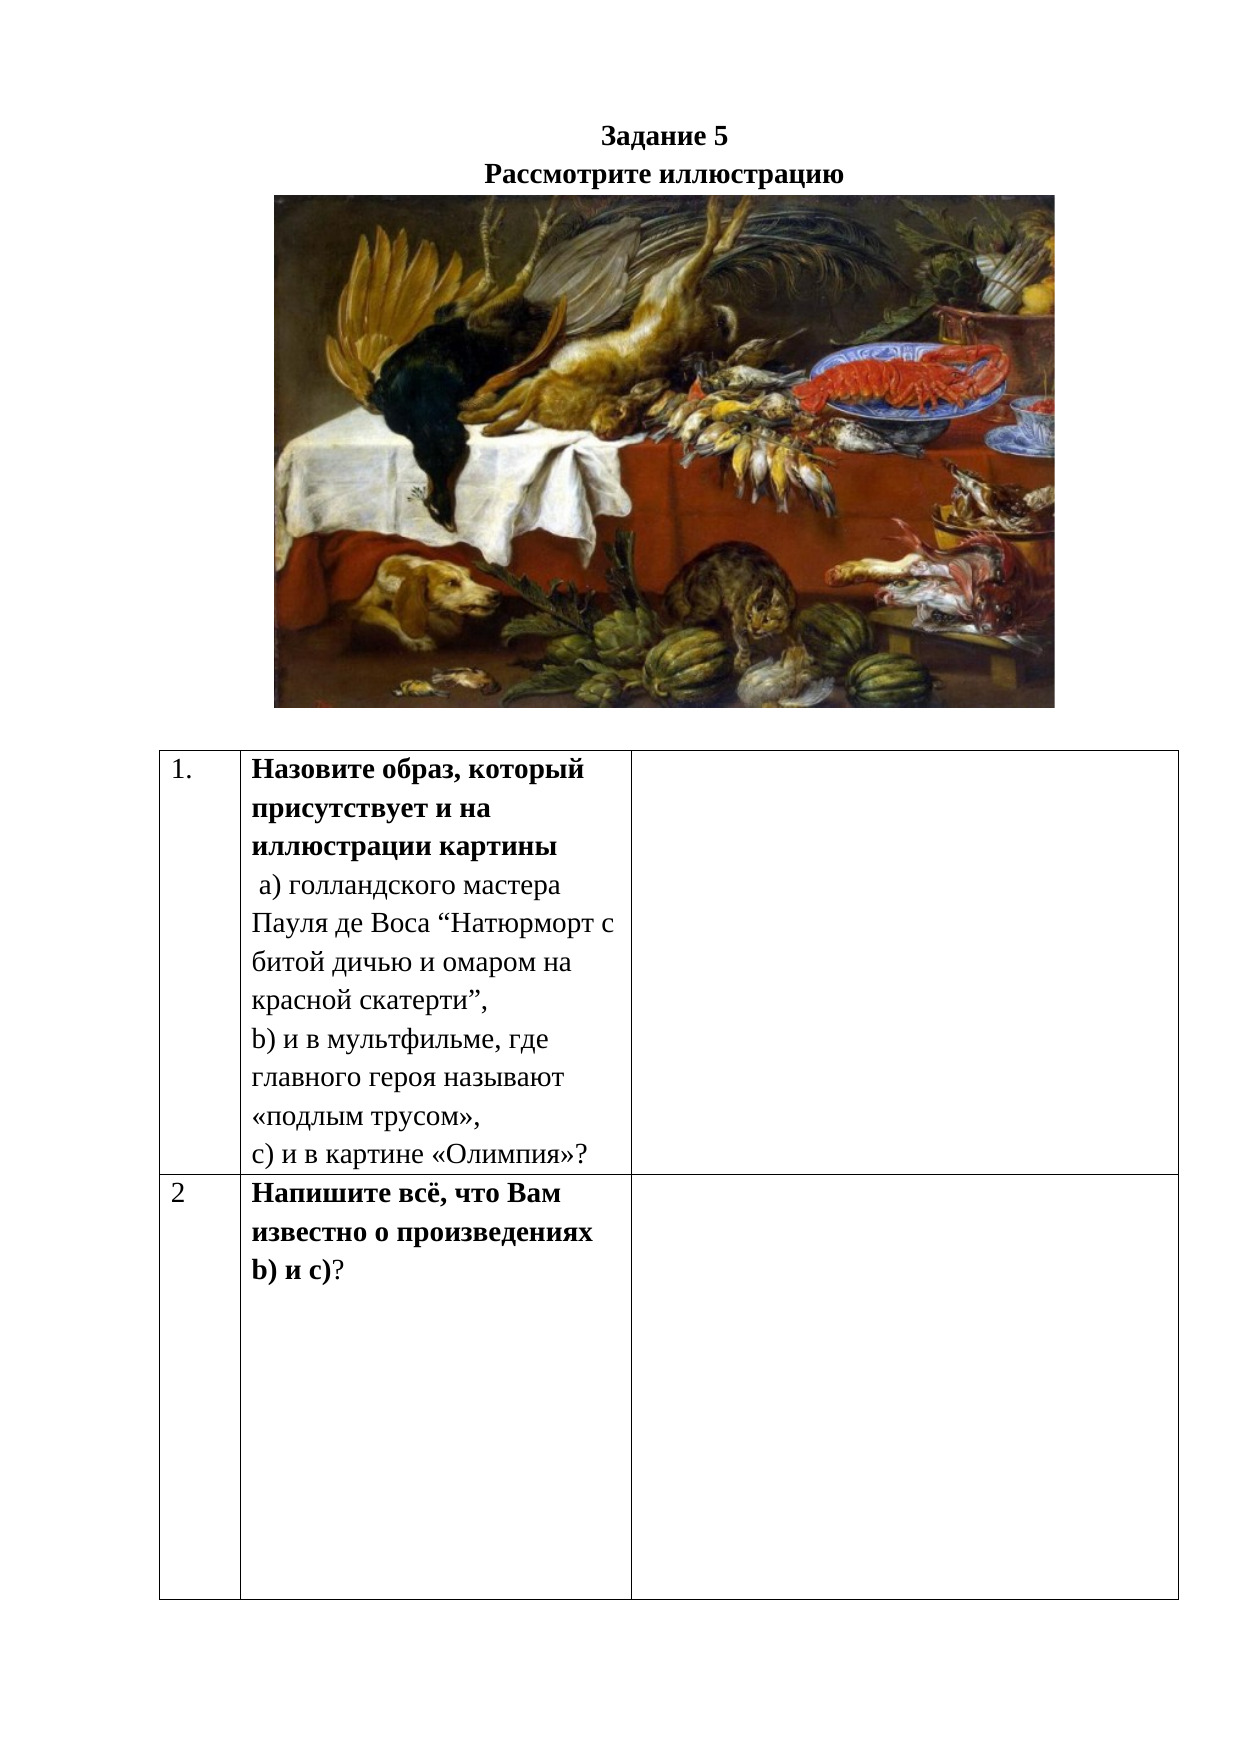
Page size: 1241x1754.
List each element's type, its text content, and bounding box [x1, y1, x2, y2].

table_header [632, 751, 1178, 1174]
table_cell [632, 1175, 1178, 1599]
table_cell Напишите всё, что Вам известно о произведениях b) и c)? [241, 1175, 631, 1599]
text Рассмотрите иллюстрацию [177, 157, 1152, 190]
text Задание 5 [177, 118, 1152, 152]
table_header 1. [160, 751, 240, 1174]
picture [274, 195, 1055, 708]
table_header Назовите образ, который присутствует и на иллюстрации картины a) голландского мастера Пауля де Воса “Натюрморт с битой дичью и омаром на красной скатерти”, b) и в мультфильме, где главного героя называют «подлым трусом», c) и в картине «Олимпия»? [241, 751, 631, 1174]
table_cell 2 [160, 1175, 240, 1599]
